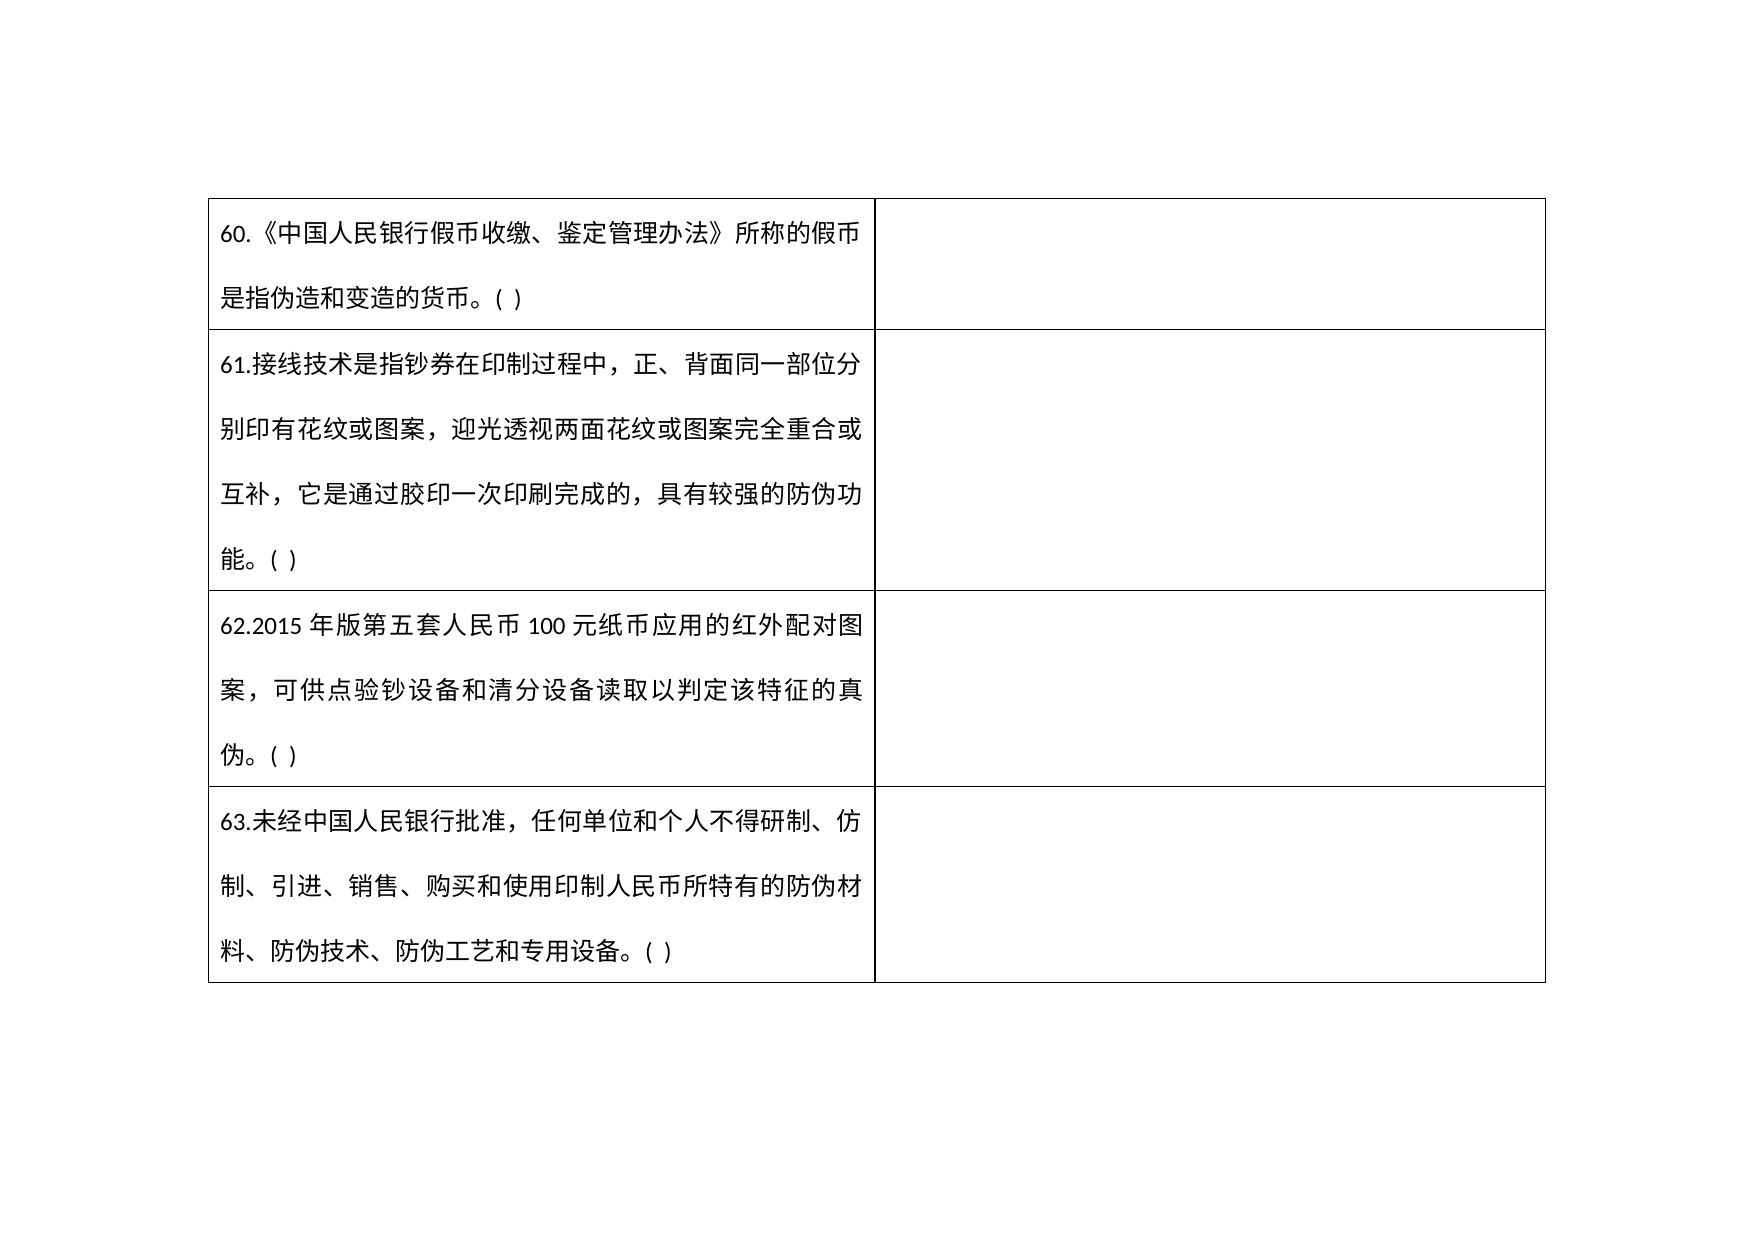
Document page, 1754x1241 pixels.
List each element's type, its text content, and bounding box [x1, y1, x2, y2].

table_cell 62.2015年版第五套人民币100元纸币应用的红外配对图案，可供点验钞设备和清分设备读取以判定该特征的真伪。( ) [209, 591, 874, 786]
table_cell [876, 591, 1545, 786]
table_cell 60.《中国人民银行假币收缴、鉴定管理办法》所称的假币是指伪造和变造的货币。( ) [209, 199, 874, 329]
table_cell [876, 330, 1545, 590]
table_cell 61.接线技术是指钞券在印制过程中，正、背面同一部位分别印有花纹或图案，迎光透视两面花纹或图案完全重合或互补，它是通过胶印一次印刷完成的，具有较强的防伪功能。( ) [209, 330, 874, 590]
table_cell [876, 787, 1545, 982]
table_cell 63.未经中国人民银行批准，任何单位和个人不得研制、仿制、引进、销售、购买和使用印制人民币所特有的防伪材料、防伪技术、防伪工艺和专用设备。( ) [209, 787, 874, 982]
table_cell [876, 199, 1545, 329]
